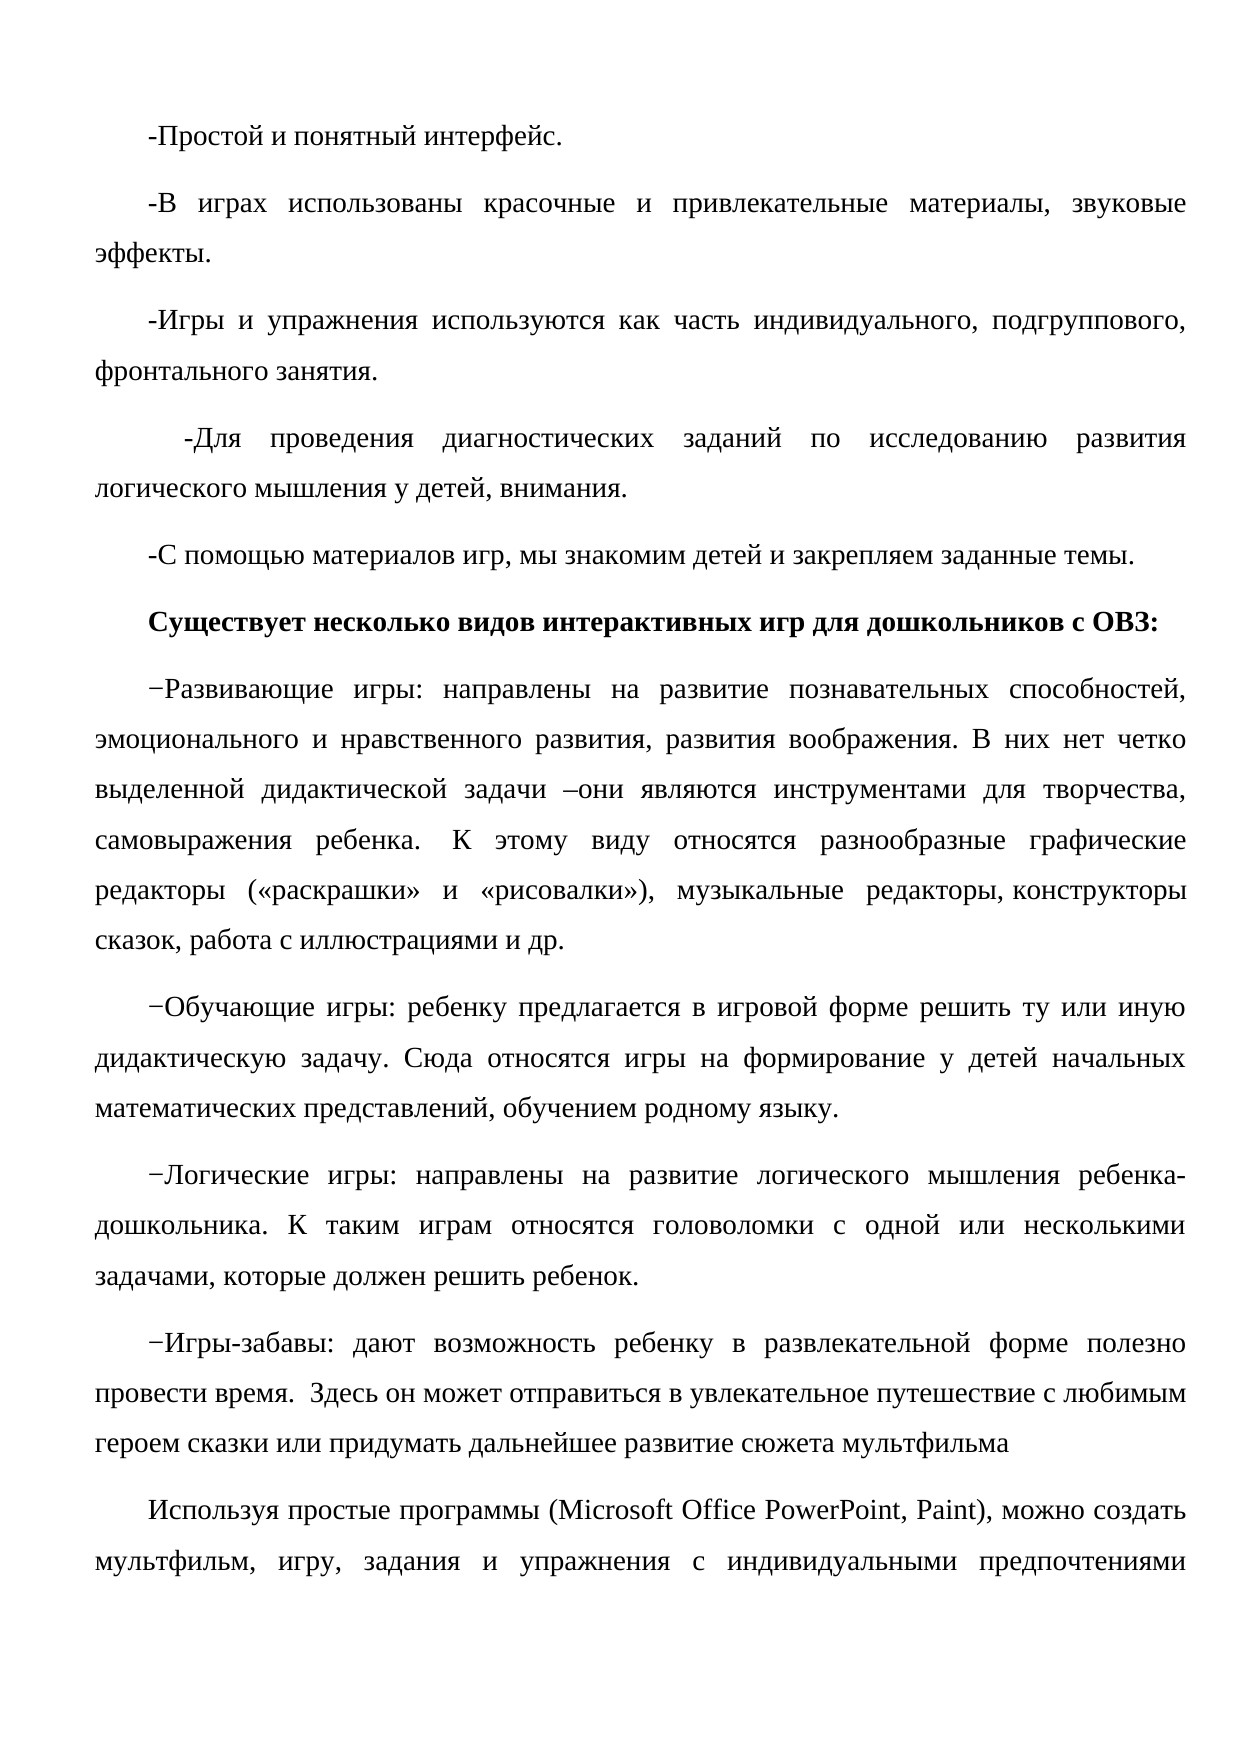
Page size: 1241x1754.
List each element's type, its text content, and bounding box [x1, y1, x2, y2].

text -С помощью материалов игр, мы знакомим детей и закрепляем заданные темы. [94, 721, 1187, 755]
text -Игры и упражнения используются как часть индивидуального, подгруппового, фронтального занятия. [94, 487, 1187, 571]
text −Развивающие игры: направлены на развитие познавательных способностей, эмоционального и нравственного развития, развития воображения. В них нет четко выделенной дидактической задачи –они являются инструментами для творчества, самовыражения ребенка. К этому виду относятся разнообразные графические редакторы («раскрашки» и «рисовалки»), музыкальные редакторы, конструкторы сказок, работа с иллюстрациями и др. [94, 855, 1187, 1140]
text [94, 118, 1187, 202]
text -Для проведения диагностических заданий по исследованию развития логического мышления у детей, внимания. [94, 604, 1187, 688]
text -В играх использованы красочные и привлекательные материалы, звуковые эффекты. [94, 369, 1187, 453]
text -Простой и понятный интерфейс. [94, 302, 1187, 336]
text Основные достоинства интерактивных игр в работе с детьми с ОВЗ: [94, 235, 1187, 269]
text −Логические игры: направлены на развитие логического мышления ребенка-дошкольника. К таким играм относятся головоломки с одной или несколькими задачами, которые должен решить ребенок. [94, 1341, 1187, 1476]
text −Обучающие игры: ребенку предлагается в игровой форме решить ту или иную дидактическую задачу. Сюда относятся игры на формирование у детей начальных математических представлений, обучением родному языку. [94, 1174, 1187, 1308]
text Существует несколько видов интерактивных игр для дошкольников с ОВЗ: [94, 788, 1187, 822]
